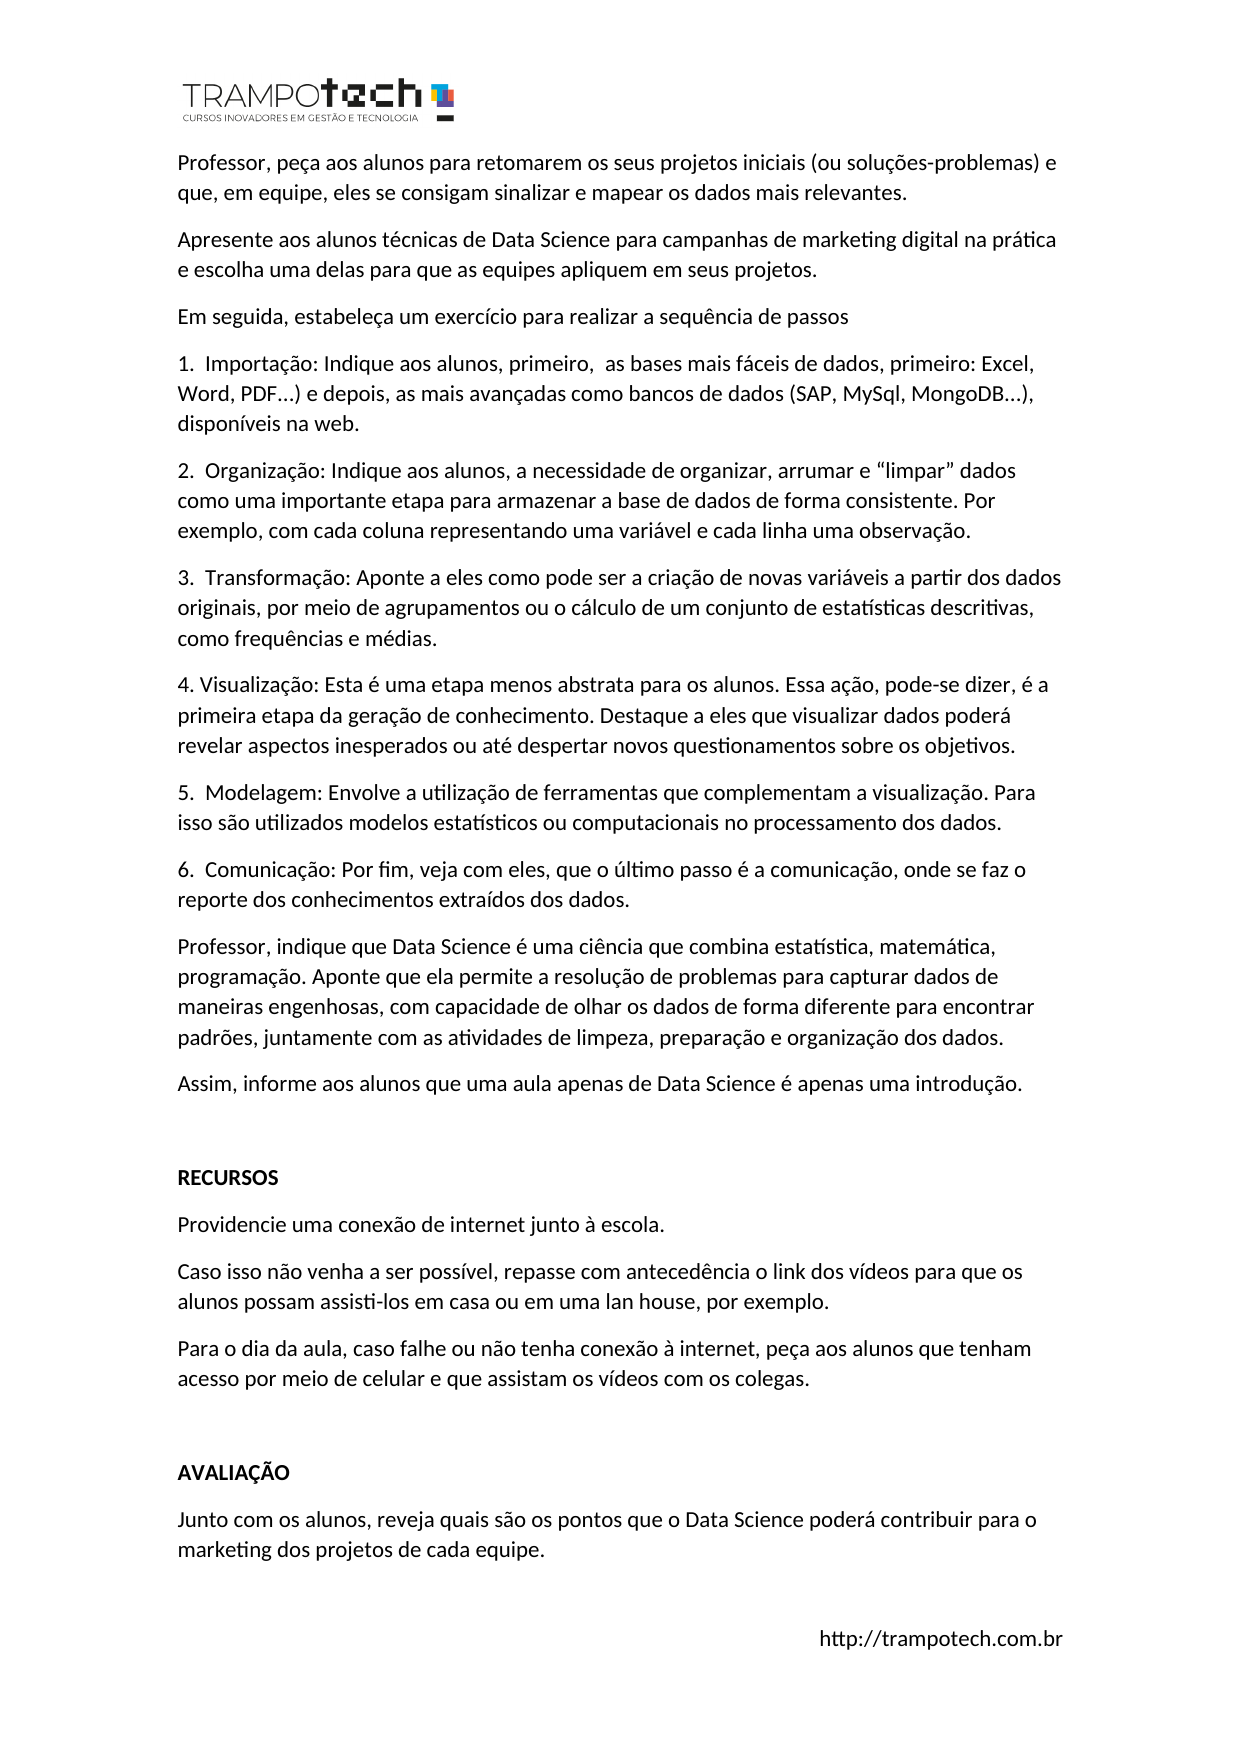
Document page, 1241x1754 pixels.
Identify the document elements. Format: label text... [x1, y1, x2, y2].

text 3. Transformação: Aponte a eles como pode ser a criação de novas variáveis a partir dos dados originais, por meio de agrupamentos ou o cálculo de um conjunto de estatísticas descritivas, como frequências e médias. [177, 563, 1063, 652]
text Em seguida, estabeleça um exercício para realizar a sequência de passos [177, 302, 1063, 330]
text 5. Modelagem: Envolve a utilização de ferramentas que complementam a visualização. Para isso são utilizados modelos estatísticos ou computacionais no processamento dos dados. [177, 778, 1063, 836]
text RECURSOS [177, 1163, 1063, 1191]
text 2. Organização: Indique aos alunos, a necessidade de organizar, arrumar e “limpar” dados como uma importante etapa para armazenar a base de dados de forma consistente. Por exemplo, com cada coluna representando uma variável e cada linha uma observação. [177, 456, 1063, 544]
text Professor, peça aos alunos para retomarem os seus projetos iniciais (ou soluções-problemas) e que, em equipe, eles se consigam sinalizar e mapear os dados mais relevantes. [177, 148, 1063, 206]
picture [177, 73, 460, 128]
text AVALIAÇÃO [177, 1458, 1063, 1486]
text Caso isso não venha a ser possível, repasse com antecedência o link dos vídeos para que os alunos possam assisti-los em casa ou em uma lan house, por exemplo. [177, 1257, 1063, 1315]
text 1. Importação: Indique aos alunos, primeiro, as bases mais fáceis de dados, primeiro: Excel, Word, PDF...) e depois, as mais avançadas como bancos de dados (SAP, MySql, MongoDB...), disponíveis na web. [177, 349, 1063, 437]
text Para o dia da aula, caso falhe ou não tenha conexão à internet, peça aos alunos que tenham acesso por meio de celular e que assistam os vídeos com os colegas. [177, 1334, 1063, 1392]
text Apresente aos alunos técnicas de Data Science para campanhas de marketing digital na prática e escolha uma delas para que as equipes apliquem em seus projetos. [177, 225, 1063, 283]
text 6. Comunicação: Por fim, veja com eles, que o último passo é a comunicação, onde se faz o reporte dos conhecimentos extraídos dos dados. [177, 855, 1063, 913]
text Professor, indique que Data Science é uma ciência que combina estatística, matemática, programação. Aponte que ela permite a resolução de problemas para capturar dados de maneiras engenhosas, com capacidade de olhar os dados de forma diferente para encontrar padrões, juntamente com as atividades de limpeza, preparação e organização dos dados. [177, 932, 1063, 1051]
text 4. Visualização: Esta é uma etapa menos abstrata para os alunos. Essa ação, pode-se dizer, é a primeira etapa da geração de conhecimento. Destaque a eles que visualizar dados poderá revelar aspectos inesperados ou até despertar novos questionamentos sobre os objetivos. [177, 671, 1063, 759]
text Assim, informe aos alunos que uma aula apenas de Data Science é apenas uma introdução. [177, 1069, 1063, 1097]
text Providencie uma conexão de internet junto à escola. [177, 1210, 1063, 1238]
text Junto com os alunos, reveja quais são os pontos que o Data Science poderá contribuir para o marketing dos projetos de cada equipe. [177, 1505, 1063, 1563]
